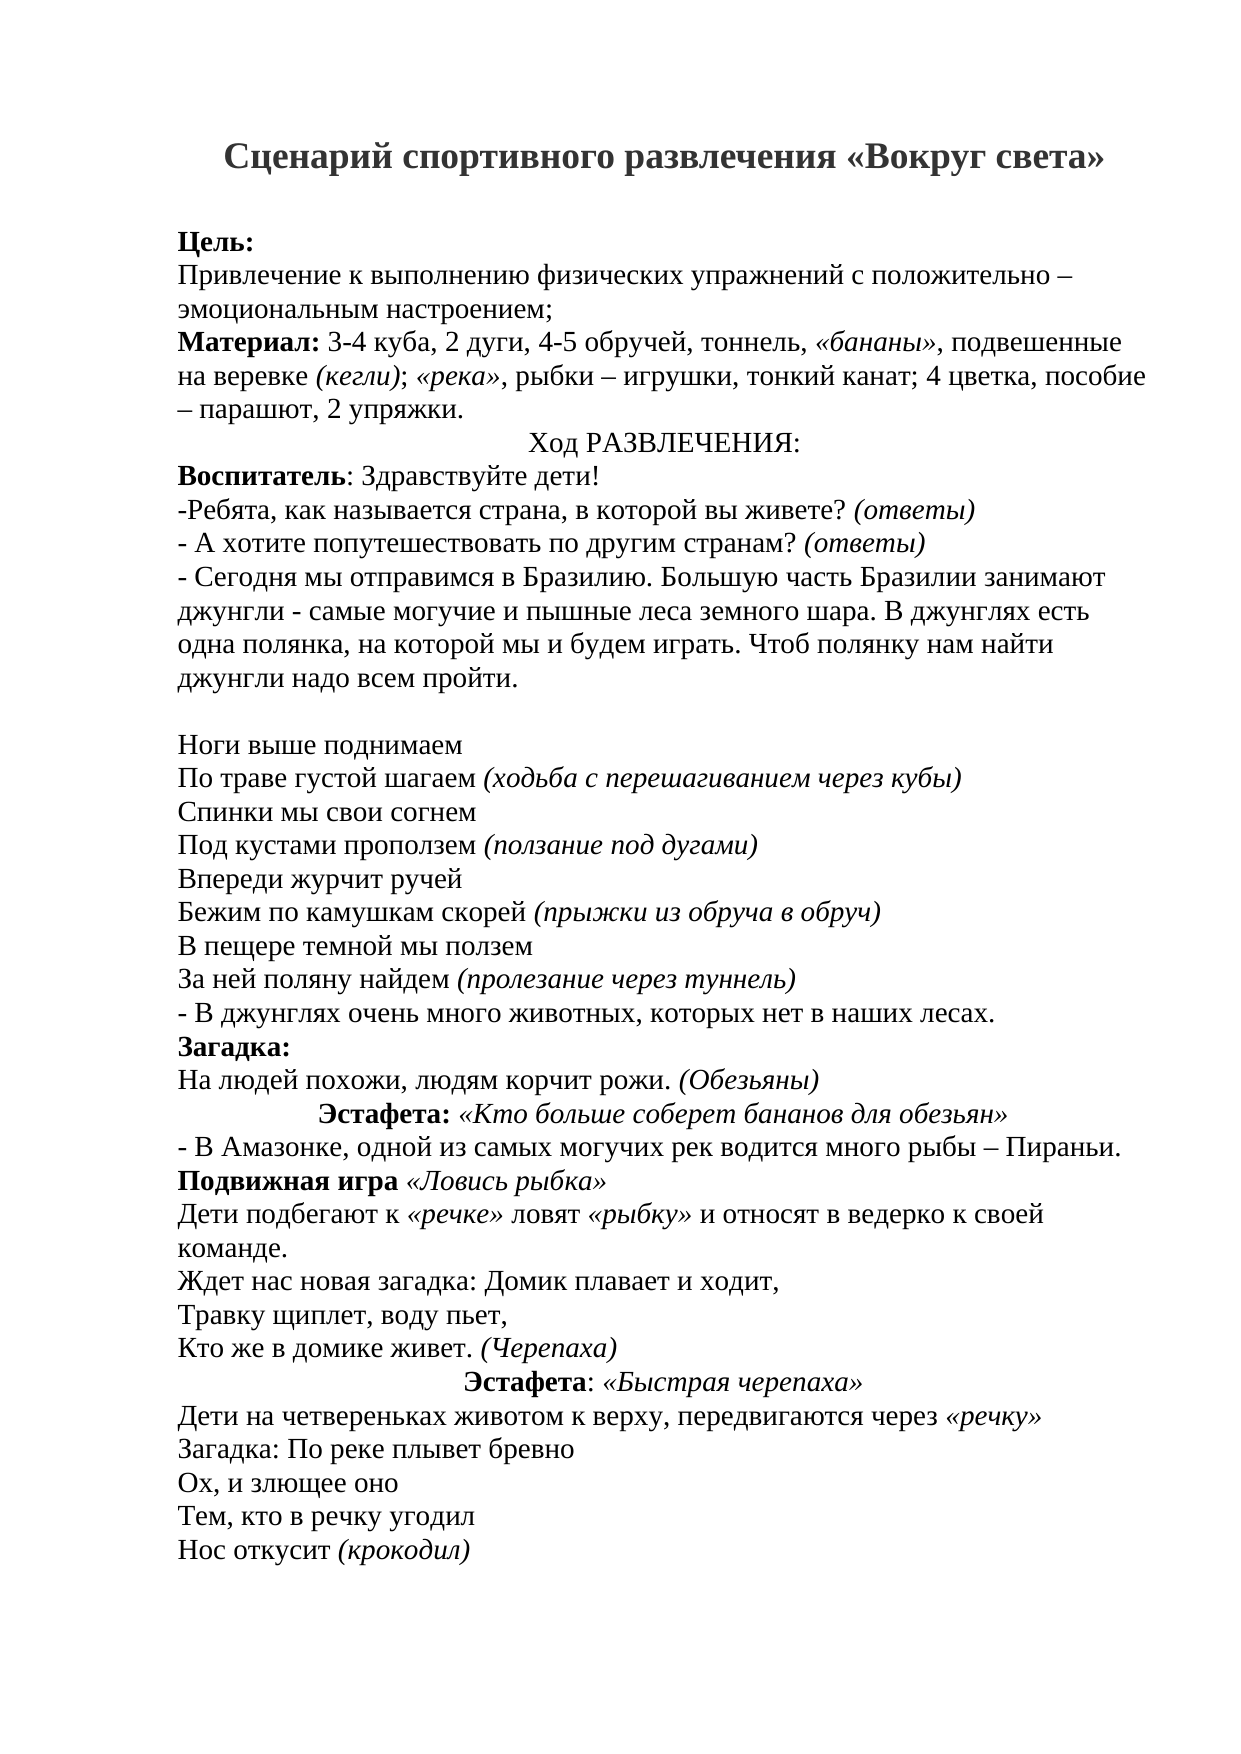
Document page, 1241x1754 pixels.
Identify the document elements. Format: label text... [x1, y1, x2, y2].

text Нос откусит (крокодил) [177, 1532, 1152, 1565]
text Под кустами проползем (ползание под дугами) [177, 827, 1152, 861]
text -Ребята, как называется страна, в которой вы живете? (ответы) [177, 492, 1152, 526]
text Впереди журчит ручей [177, 861, 1152, 894]
text По траве густой шагаем (ходьба с перешагиванием через кубы) [177, 760, 1152, 794]
text На людей похожи, людям корчит рожи. (Обезьяны) [177, 1062, 1152, 1096]
text Ждет нас новая загадка: Домик плавает и ходит, [177, 1263, 1152, 1297]
text Спинки мы свои согнем [177, 794, 1152, 827]
text Дети подбегают к «речке» ловят «рыбку» и относят в ведерко к своей команде. [177, 1196, 1152, 1263]
text Загадка: По реке плывет бревно [177, 1431, 1152, 1465]
text - А хотите попутешествовать по другим странам? (ответы) [177, 526, 1152, 559]
text За ней поляну найдем (пролезание через туннель) [177, 962, 1152, 995]
text Ноги выше поднимаем [177, 727, 1152, 760]
text Травку щиплет, воду пьет, [177, 1297, 1152, 1331]
text Эстафета: «Кто больше соберет бананов для обезьян» [177, 1096, 1152, 1129]
text Бежим по камушкам скорей (прыжки из обруча в обруч) [177, 894, 1152, 928]
text Кто же в домике живет. (Черепаха) [177, 1331, 1152, 1364]
text Воспитатель: Здравствуйте дети! [177, 458, 1152, 492]
text Тем, кто в речку угодил [177, 1498, 1152, 1532]
text Эстафета: «Быстрая черепаха» [177, 1364, 1152, 1398]
text Материал: 3-4 куба, 2 дуги, 4-5 обручей, тоннель, «бананы», подвешенные на веревке (кегли); «река», рыбки – игрушки, тонкий канат; 4 цветка, пособие – парашют, 2 упряжки. [177, 324, 1152, 425]
text В пещере темной мы ползем [177, 928, 1152, 962]
text - Сегодня мы отправимся в Бразилию. Большую часть Бразилии занимают джунгли - самые могучие и пышные леса земного шара. В джунглях есть одна полянка, на которой мы и будем играть. Чтоб полянку нам найти джунгли надо всем пройти. [177, 559, 1152, 693]
text - В Амазонке, одной из самых могучих рек водится много рыбы – Пираньи. [177, 1129, 1152, 1163]
text Ход РАЗВЛЕЧЕНИЯ: [177, 425, 1152, 458]
text Цель: [177, 224, 1152, 257]
text Привлечение к выполнению физических упражнений с положительно – эмоциональным настроением; [177, 257, 1152, 324]
text Сценарий спортивного развлечения «Вокруг света» [177, 134, 1152, 177]
text Ох, и злющее оно [177, 1465, 1152, 1498]
text Подвижная игра «Ловись рыбка» [177, 1163, 1152, 1196]
text Загадка: [177, 1029, 1152, 1062]
text Дети на четвереньках животом к верху, передвигаются через «речку» [177, 1398, 1152, 1431]
text - В джунглях очень много животных, которых нет в наших лесах. [177, 995, 1152, 1029]
